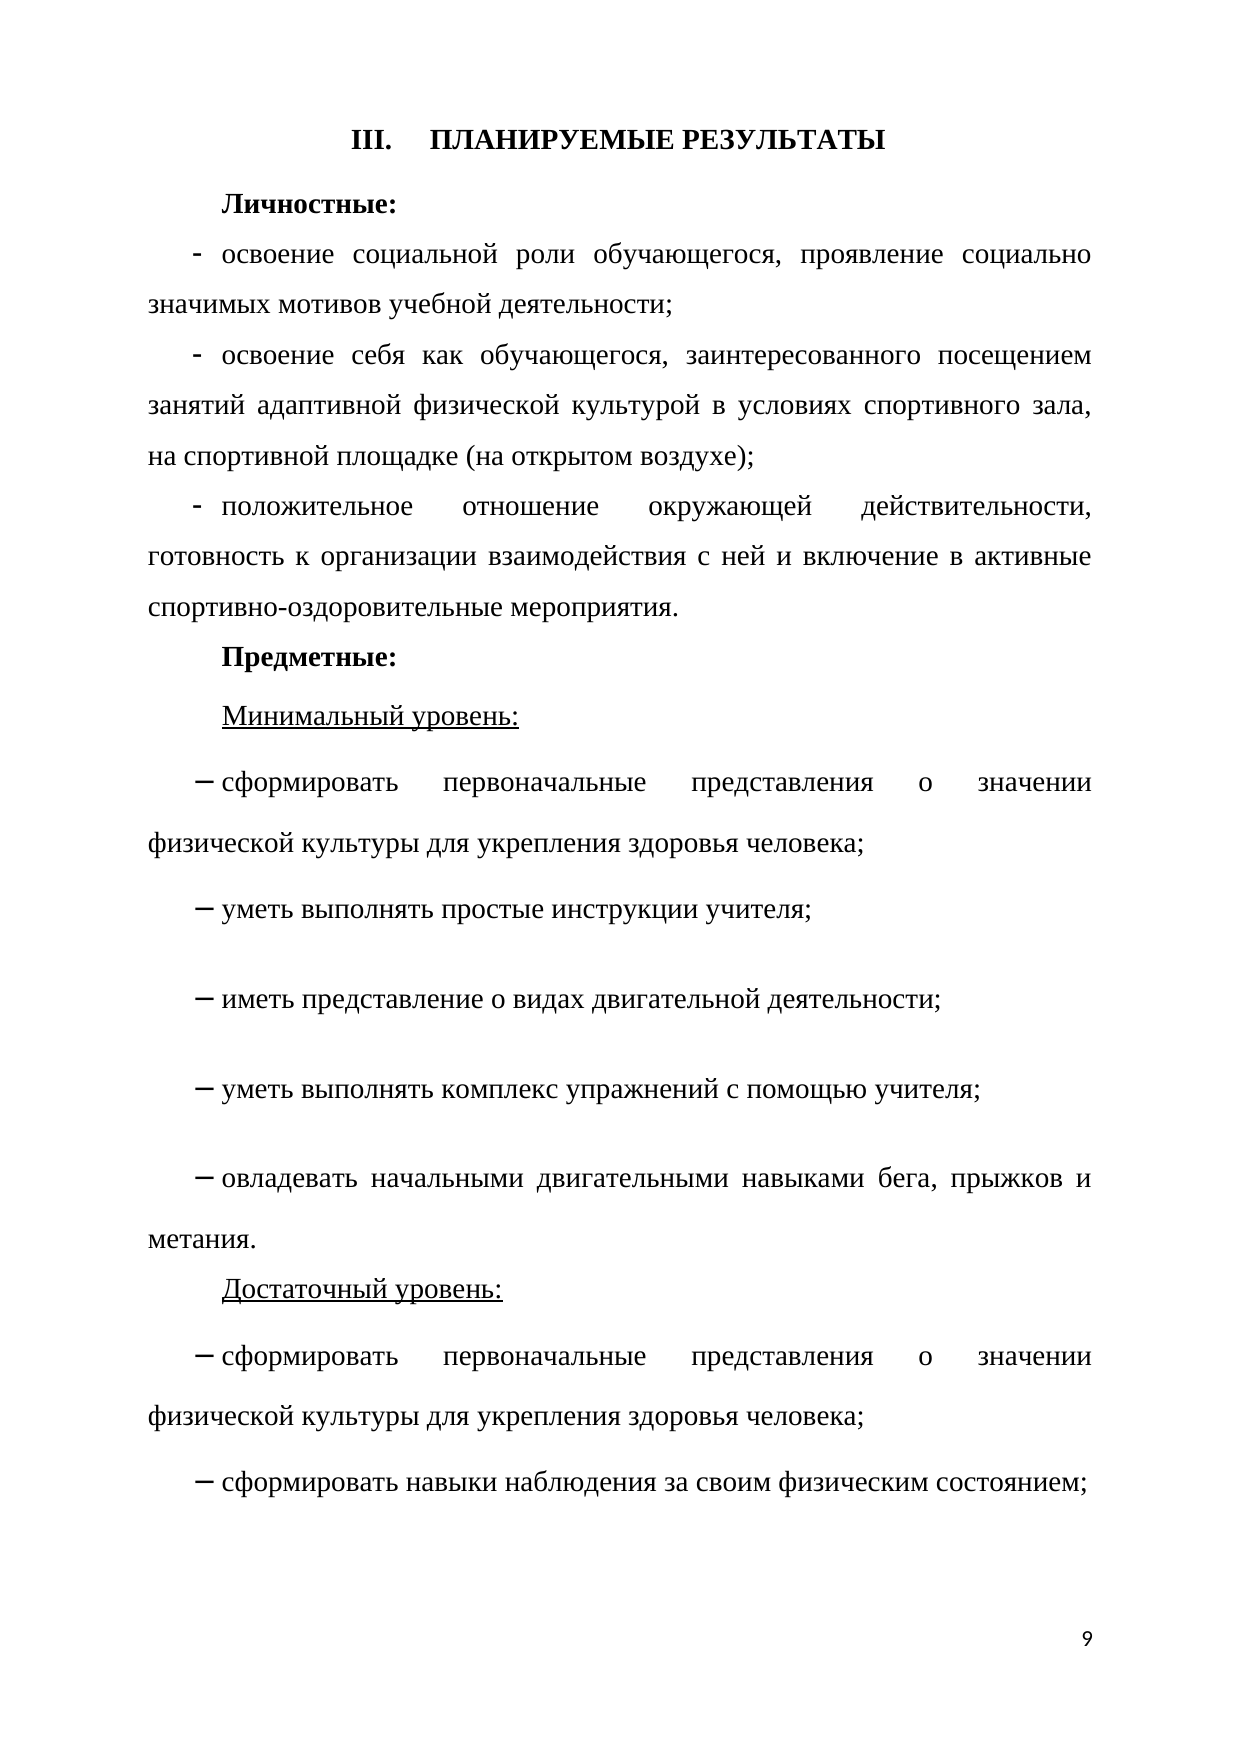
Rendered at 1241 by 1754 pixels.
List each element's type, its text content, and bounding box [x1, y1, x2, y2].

list освоение социальной роли обучающегося, проявление социально значимых мотивов учебной деятельности; [148, 236, 1092, 320]
text Минимальный уровень: [148, 698, 1092, 732]
list овладевать начальными двигательными навыками бега, прыжков и метания. [148, 1144, 1092, 1255]
list освоение себя как обучающегося, заинтересованного посещением занятий адаптивной физической культурой в условиях спортивного зала, на спортивной площадке (на открытом воздухе); [148, 337, 1092, 471]
list положительное отношение окружающей действительности, готовность к организации взаимодействия с ней и включение в активные спортивно-оздоровительные мероприятия. [148, 488, 1092, 622]
list сформировать первоначальные представления о значении физической культуры для укрепления здоровья человека; [148, 1322, 1092, 1432]
text Личностные: [148, 186, 1092, 219]
text Достаточный уровень: [148, 1271, 1092, 1305]
list уметь выполнять простые инструкции учителя; [148, 876, 1092, 935]
subtitle ПЛАНИРУЕМЫЕ РЕЗУЛЬТАТЫ [185, 122, 1092, 156]
list сформировать первоначальные представления о значении физической культуры для укрепления здоровья человека; [148, 749, 1092, 859]
text Предметные: [221, 639, 1092, 672]
list уметь выполнять комплекс упражнений с помощью учителя; [148, 1055, 1092, 1115]
list иметь представление о видах двигательной деятельности; [148, 965, 1092, 1025]
list сформировать навыки наблюдения за своим физическим состоянием; [148, 1449, 1092, 1508]
